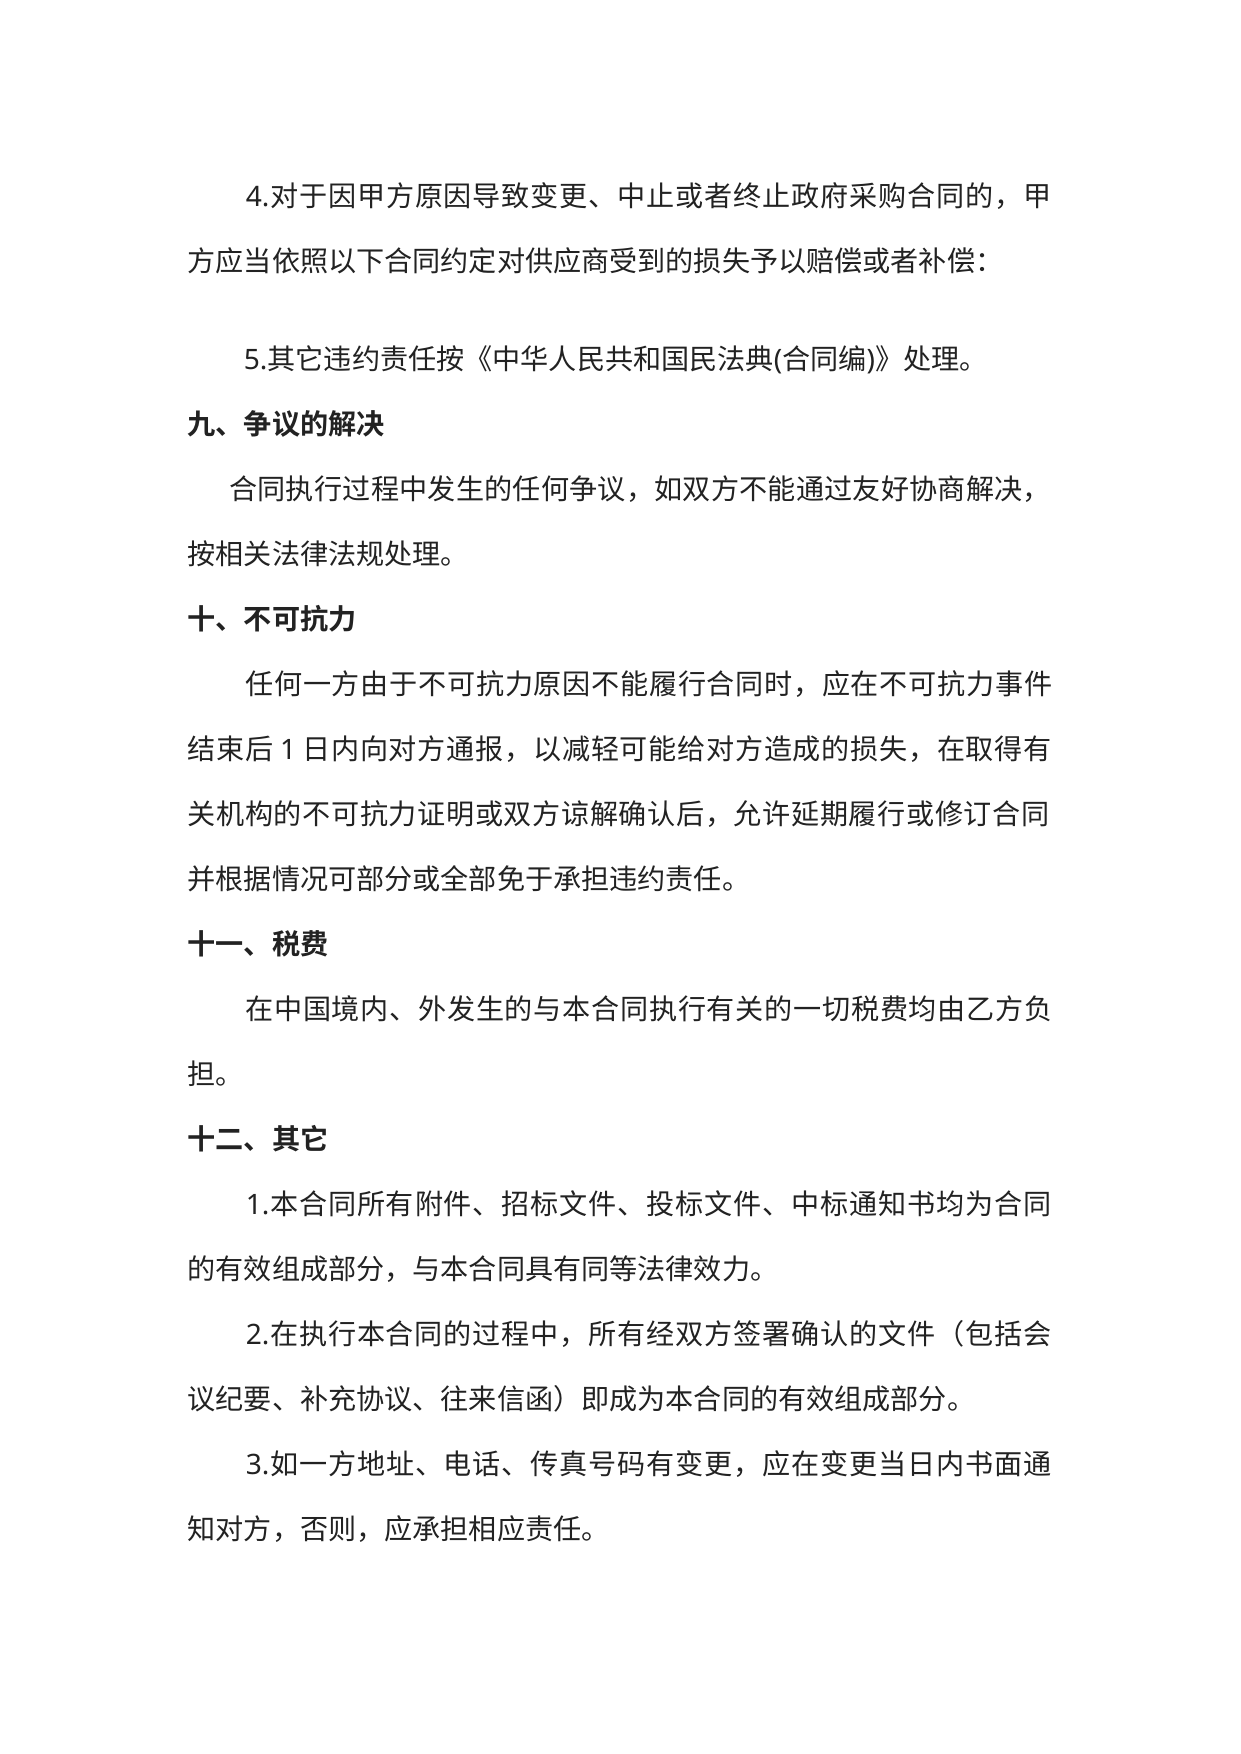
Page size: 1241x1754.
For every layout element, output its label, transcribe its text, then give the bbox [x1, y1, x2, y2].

text 5.其它违约责任按《中华人民共和国民法典(合同编)》处理。 [187, 324, 1053, 389]
text 十、不可抗力 [187, 584, 1053, 649]
text 合同执行过程中发生的任何争议，如双方不能通过友好协商解决，按相关法律法规处理。 [187, 454, 1053, 584]
text 2.在执行本合同的过程中，所有经双方签署确认的文件（包括会议纪要、补充协议、往来信函）即成为本合同的有效组成部分。 [187, 1299, 1053, 1429]
text 4.对于因甲方原因导致变更、中止或者终止政府采购合同的，甲方应当依照以下合同约定对供应商受到的损失予以赔偿或者补偿： [187, 162, 1053, 292]
text 九、争议的解决 [187, 389, 1053, 454]
text 任何一方由于不可抗力原因不能履行合同时，应在不可抗力事件结束后1日内向对方通报，以减轻可能给对方造成的损失，在取得有关机构的不可抗力证明或双方谅解确认后，允许延期履行或修订合同，并根据情况可部分或全部免于承担违约责任。 [187, 649, 1053, 909]
text 在中国境内、外发生的与本合同执行有关的一切税费均由乙方负担。 [187, 974, 1053, 1104]
text 十一、税费 [187, 909, 1053, 974]
text 3.如一方地址、电话、传真号码有变更，应在变更当日内书面通知对方，否则，应承担相应责任。 [187, 1429, 1053, 1559]
text 十二、其它 [187, 1104, 1053, 1169]
text 1.本合同所有附件、招标文件、投标文件、中标通知书均为合同的有效组成部分，与本合同具有同等法律效力。 [187, 1169, 1053, 1299]
